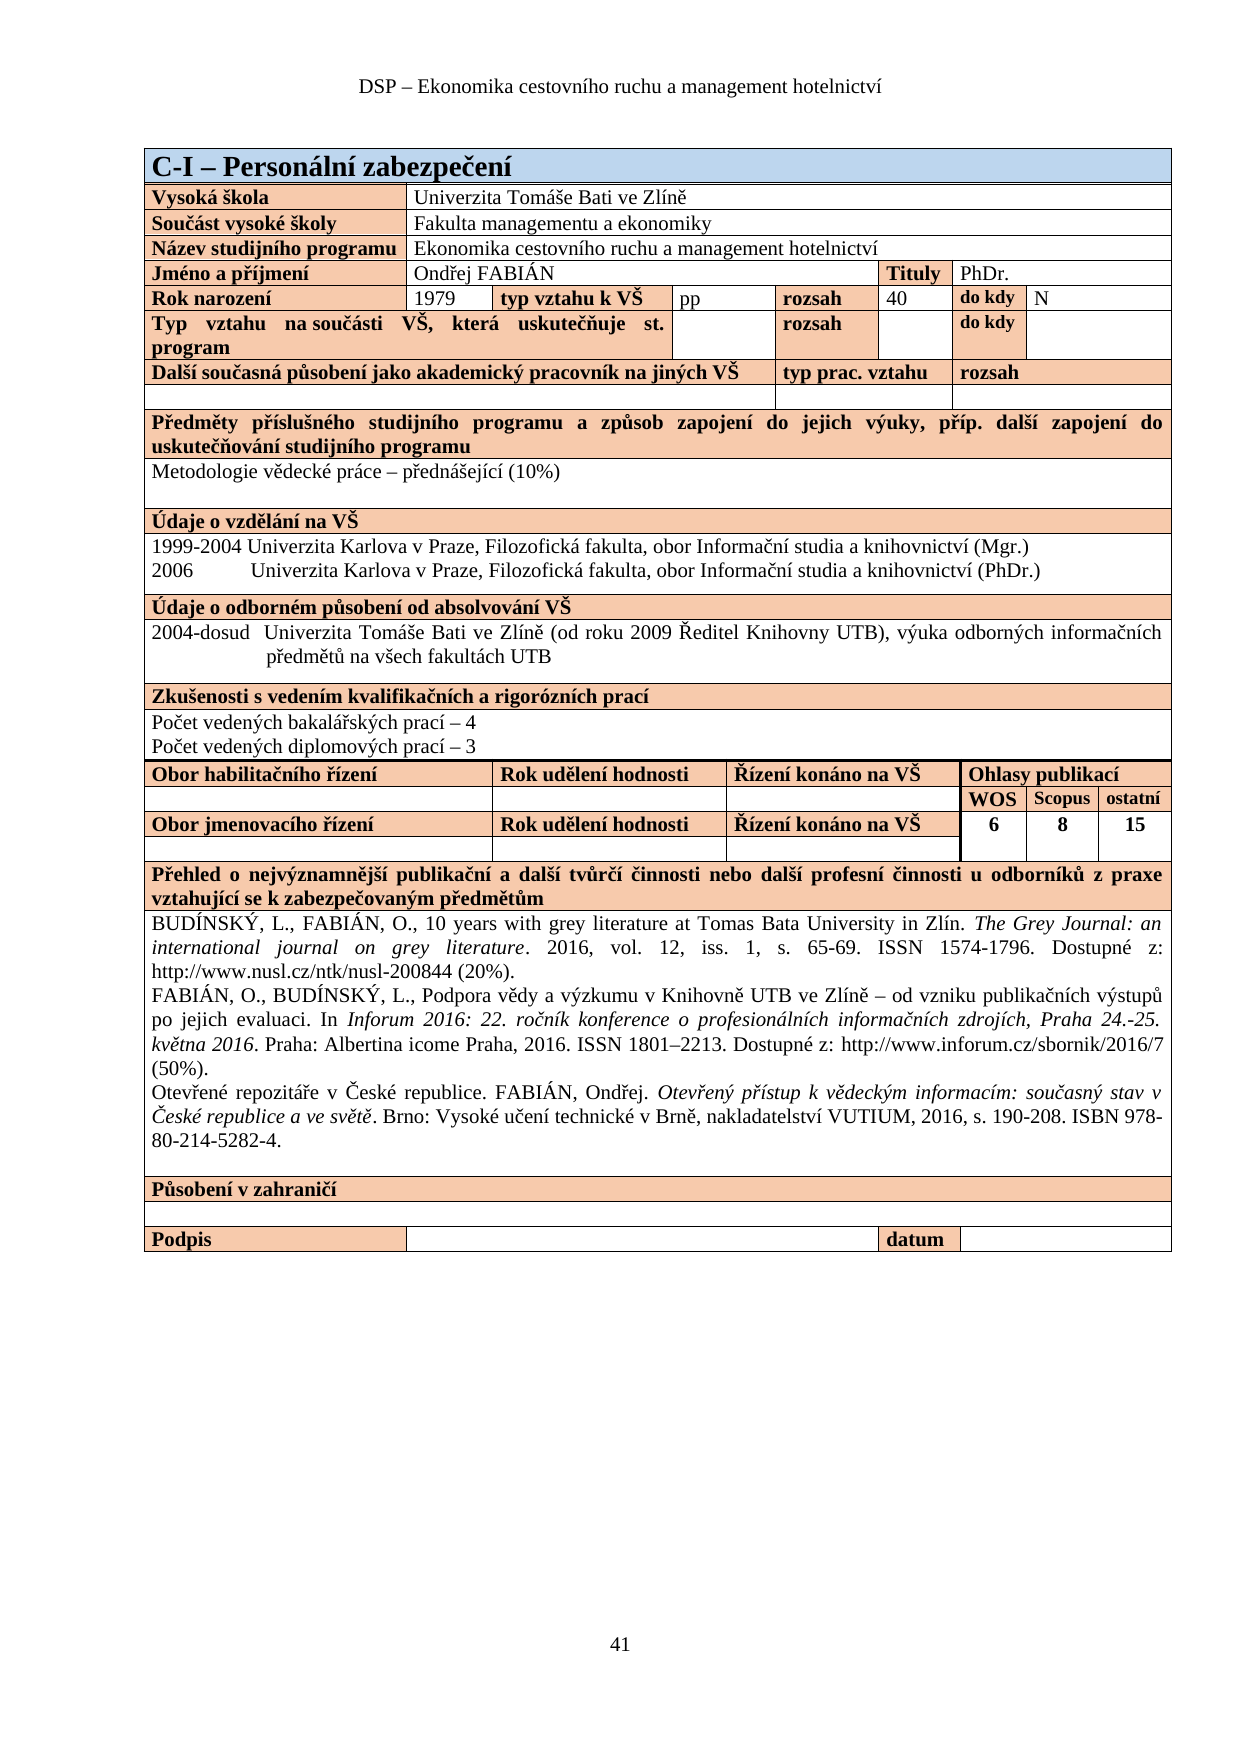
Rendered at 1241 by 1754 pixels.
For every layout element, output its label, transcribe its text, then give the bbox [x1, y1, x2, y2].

table_cell typ prac. vztahu [776, 360, 952, 384]
table_cell PhDr. [953, 261, 1171, 285]
table_cell [673, 311, 775, 359]
table_cell [1027, 311, 1171, 359]
table_cell [493, 837, 726, 861]
table_cell rozsah [776, 286, 878, 310]
table_cell [776, 385, 952, 409]
table_cell pp [673, 286, 775, 310]
table_cell Další současná působení jako akademický pracovník na jiných VŠ [145, 360, 775, 384]
table_cell 1999-2004 Univerzita Karlova v Praze, Filozofická fakulta, obor Informační studia a knihovnictví (Mgr.) 2006 Univerzita Karlova v Praze, Filozofická fakulta, obor Informační studia a knihovnictví (PhDr.) [145, 534, 1171, 594]
table_cell Rok udělení hodnosti [493, 812, 726, 836]
table_header C-I – Personální zabezpečení [145, 149, 1171, 182]
table_cell Tituly [879, 261, 952, 285]
table_cell [961, 1227, 1171, 1251]
table_cell Přehled o nejvýznamnější publikační a další tvůrčí činnosti nebo další profesní činnosti u odborníků z praxe vztahující se k zabezpečovaným předmětům [145, 862, 1171, 910]
table_cell Jméno a příjmení [145, 261, 406, 285]
table_cell 15 [1099, 812, 1171, 861]
table_cell Zkušenosti s vedením kvalifikačních a rigorózních prací [145, 684, 1171, 709]
table_cell rozsah [953, 360, 1171, 384]
table_cell 6 [962, 812, 1026, 861]
table_cell Rok narození [145, 286, 406, 310]
table_cell Součást vysoké školy [145, 210, 406, 234]
table_cell do kdy [953, 286, 1026, 310]
table_cell [493, 787, 726, 811]
table_cell Fakulta managementu a ekonomiky [407, 210, 1171, 234]
table_cell ostatní [1099, 787, 1171, 811]
table_cell 40 [879, 286, 952, 310]
table_cell Údaje o vzdělání na VŠ [145, 509, 1171, 533]
table_cell [879, 311, 952, 359]
table_cell Obor jmenovacího řízení [145, 812, 492, 836]
table_cell Obor habilitačního řízení [145, 762, 492, 786]
table_cell 2004-dosud Univerzita Tomáše Bati ve Zlíně (od roku 2009 Ředitel Knihovny UTB), výuka odborných informačních předmětů na všech fakultách UTB [145, 620, 1171, 683]
table_cell datum [879, 1227, 960, 1251]
table_cell [727, 837, 959, 861]
table_cell Metodologie vědecké práce – přednášející (10%) [145, 459, 1171, 507]
table_cell Ekonomika cestovního ruchu a management hotelnictví [407, 236, 1171, 259]
table_cell Název studijního programu [145, 236, 406, 259]
table_cell 1979 [407, 286, 492, 310]
table_cell Univerzita Tomáše Bati ve Zlíně [407, 185, 1171, 209]
table_cell Údaje o odborném působení od absolvování VŠ [145, 595, 1171, 619]
table_cell Počet vedených bakalářských prací – 4 Počet vedených diplomových prací – 3 [145, 710, 1171, 758]
table_cell Podpis [145, 1227, 406, 1251]
table_cell do kdy [953, 311, 1026, 359]
table_cell Vysoká škola [145, 185, 406, 209]
table_cell Ohlasy publikací [962, 762, 1171, 786]
table_cell Řízení konáno na VŠ [727, 762, 959, 786]
table_cell typ vztahu k VŠ [493, 286, 672, 310]
table_cell [407, 1227, 878, 1251]
table_cell Působení v zahraničí [145, 1177, 1171, 1201]
table_cell 8 [1027, 812, 1098, 861]
table_cell Předměty příslušného studijního programu a způsob zapojení do jejich výuky, příp. další zapojení do uskutečňování studijního programu [145, 410, 1171, 458]
table_cell N [1027, 286, 1171, 310]
table_cell [953, 385, 1171, 409]
table_cell Řízení konáno na VŠ [727, 812, 959, 836]
table_cell [145, 1202, 1171, 1226]
table_cell [145, 837, 492, 861]
table_cell [727, 787, 959, 811]
table_cell Scopus [1027, 787, 1098, 811]
table_cell [145, 385, 775, 409]
table_cell Ondřej FABIÁN [407, 261, 878, 285]
table_cell Rok udělení hodnosti [493, 762, 726, 786]
table_cell Typ vztahu na součásti VŠ, která uskutečňuje st. program [145, 311, 672, 359]
table_cell [145, 787, 492, 811]
table_cell rozsah [776, 311, 878, 359]
table_cell BUDÍNSKÝ, L., FABIÁN, O., 10 years with grey literature at Tomas Bata University in Zlín. The Grey Journal: an international journal on grey literature. 2016, vol. 12, iss. 1, s. 65-69. ISSN 1574-1796. Dostupné z: http://www.nusl.cz/ntk/nusl-200844 (20%). FABIÁN, O., BUDÍNSKÝ, L., Podpora vědy a výzkumu v Knihovně UTB ve Zlíně – od vzniku publikačních výstupů po jejich evaluaci. In Inforum 2016: 22. ročník konference o profesionálních informačních zdrojích, Praha 24.-25. května 2016. Praha: Albertina icome Praha, 2016. ISSN 1801–2213. Dostupné z: http://www.inforum.cz/sbornik/2016/7 (50%). Otevřené repozitáře v České republice. FABIÁN, Ondřej. Otevřený přístup k vědeckým informacím: současný stav v České republice a ve světě. Brno: Vysoké učení technické v Brně, nakladatelství VUTIUM, 2016, s. 190-208. ISBN 978-80-214-5282-4. [145, 911, 1171, 1176]
table_cell WOS [962, 787, 1026, 811]
